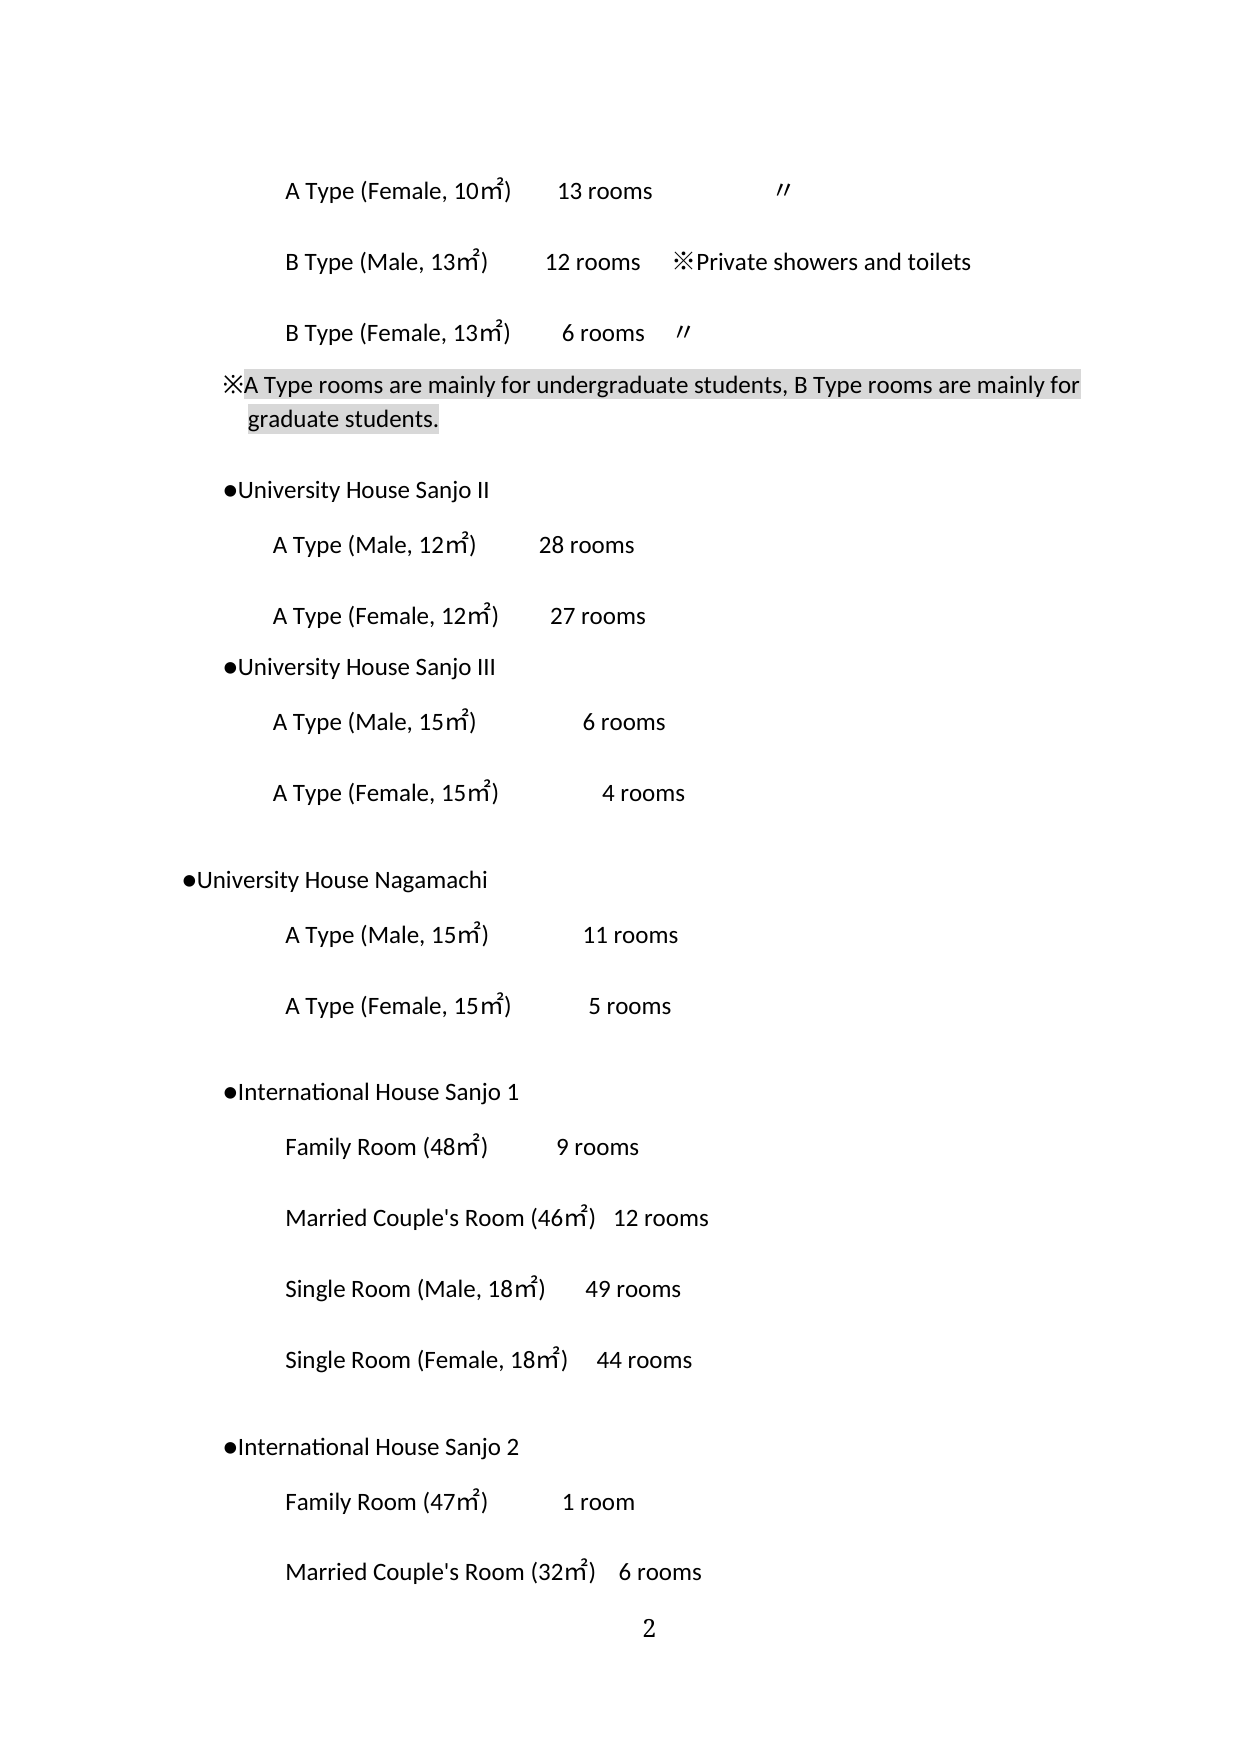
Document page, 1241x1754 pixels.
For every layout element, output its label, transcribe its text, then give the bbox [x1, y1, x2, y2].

text ●International House Sanjo 1 [223, 1074, 1150, 1109]
text Married Couple's Room (32㎡) 6 rooms [223, 1534, 1150, 1605]
text A Type (Female, 12㎡) 27 rooms [223, 578, 1150, 649]
text A Type (Male, 15㎡) 11 rooms [223, 897, 1150, 968]
text ●University House Sanjo III [223, 649, 1150, 684]
text A Type (Male, 15㎡) 6 rooms [223, 684, 1150, 755]
text A Type (Female, 15㎡) 4 rooms [223, 755, 1150, 826]
text Single Room (Female, 18㎡) 44 rooms [223, 1322, 1150, 1393]
text A Type (Female, 15㎡) 5 rooms [223, 968, 1150, 1039]
text Family Room (48㎡) 9 rooms [223, 1109, 1150, 1180]
text A Type (Male, 12㎡) 28 rooms [223, 507, 1150, 578]
text ●University House Nagamachi [148, 862, 1150, 897]
text Single Room (Male, 18㎡) 49 rooms [223, 1251, 1150, 1322]
text Married Couple's Room (46㎡) 12 rooms [223, 1180, 1150, 1251]
text A Type (Female, 10㎡) 13 rooms 〃 [285, 153, 1150, 224]
text ※A Type rooms are mainly for undergraduate students, B Type rooms are mainly for graduate students. [223, 366, 1150, 437]
text B Type (Female, 13㎡) 6 rooms 〃 [223, 295, 1150, 366]
text ●International House Sanjo 2 [223, 1428, 1150, 1464]
text B Type (Male, 13㎡) 12 rooms ※Private showers and toilets [223, 224, 1150, 295]
text ●University House Sanjo II [223, 472, 1150, 507]
text Family Room (47㎡) 1 room [223, 1464, 1150, 1534]
